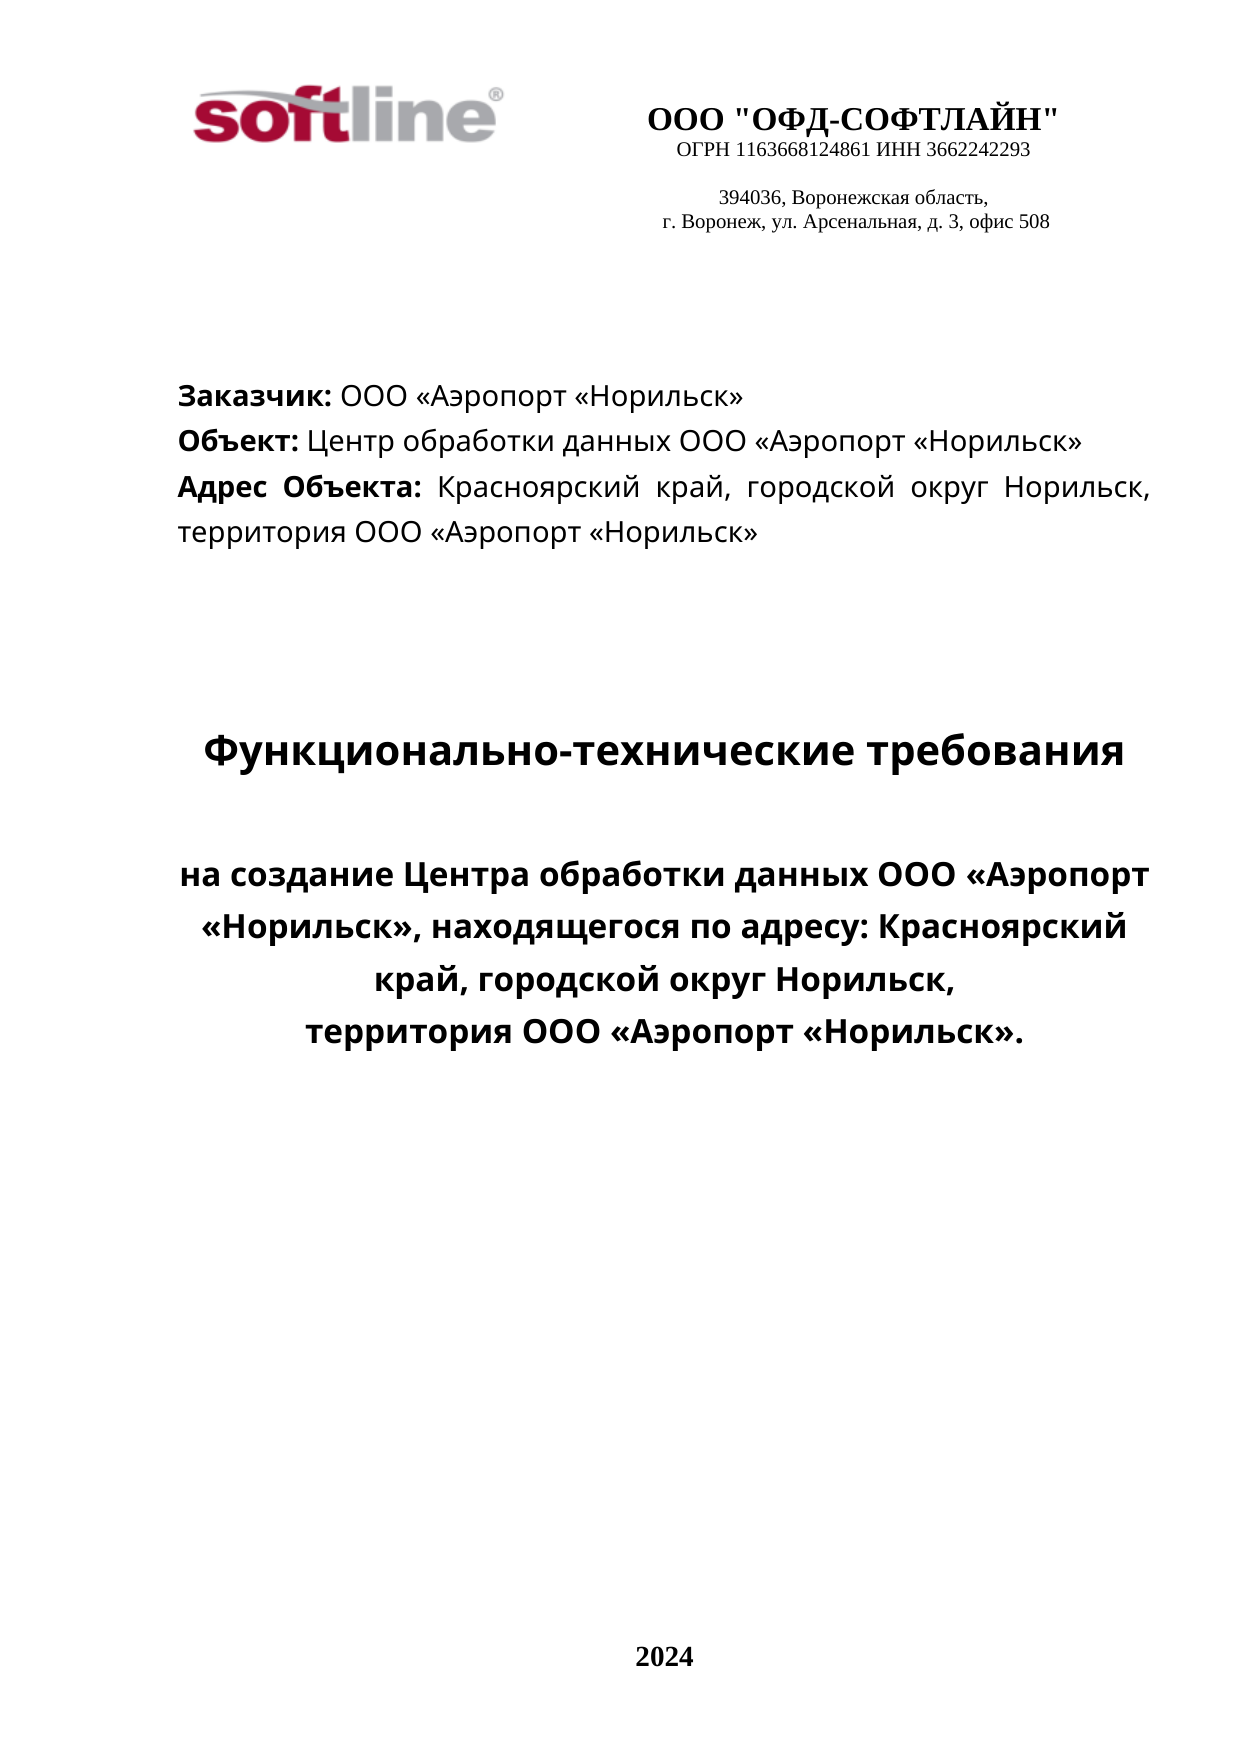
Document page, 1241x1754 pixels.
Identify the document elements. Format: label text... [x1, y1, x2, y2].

text на создание Центра обработки данных ООО «Аэропорт «Норильск», находящегося по адресу: Красноярский край, городской округ Норильск, [177, 851, 1152, 1001]
text Объект: Центр обработки данных ООО «Аэропорт «Норильск» [177, 421, 1152, 460]
text Заказчик: ООО «Аэропорт «Норильск» [177, 375, 1152, 414]
text Адрес Объекта: Красноярский край, городской округ Норильск, территория ООО «Аэропорт «Норильск» [177, 466, 1152, 551]
text Функционально-технические требования [177, 721, 1152, 777]
text территория ООО «Аэропорт «Норильск». [177, 1007, 1152, 1053]
